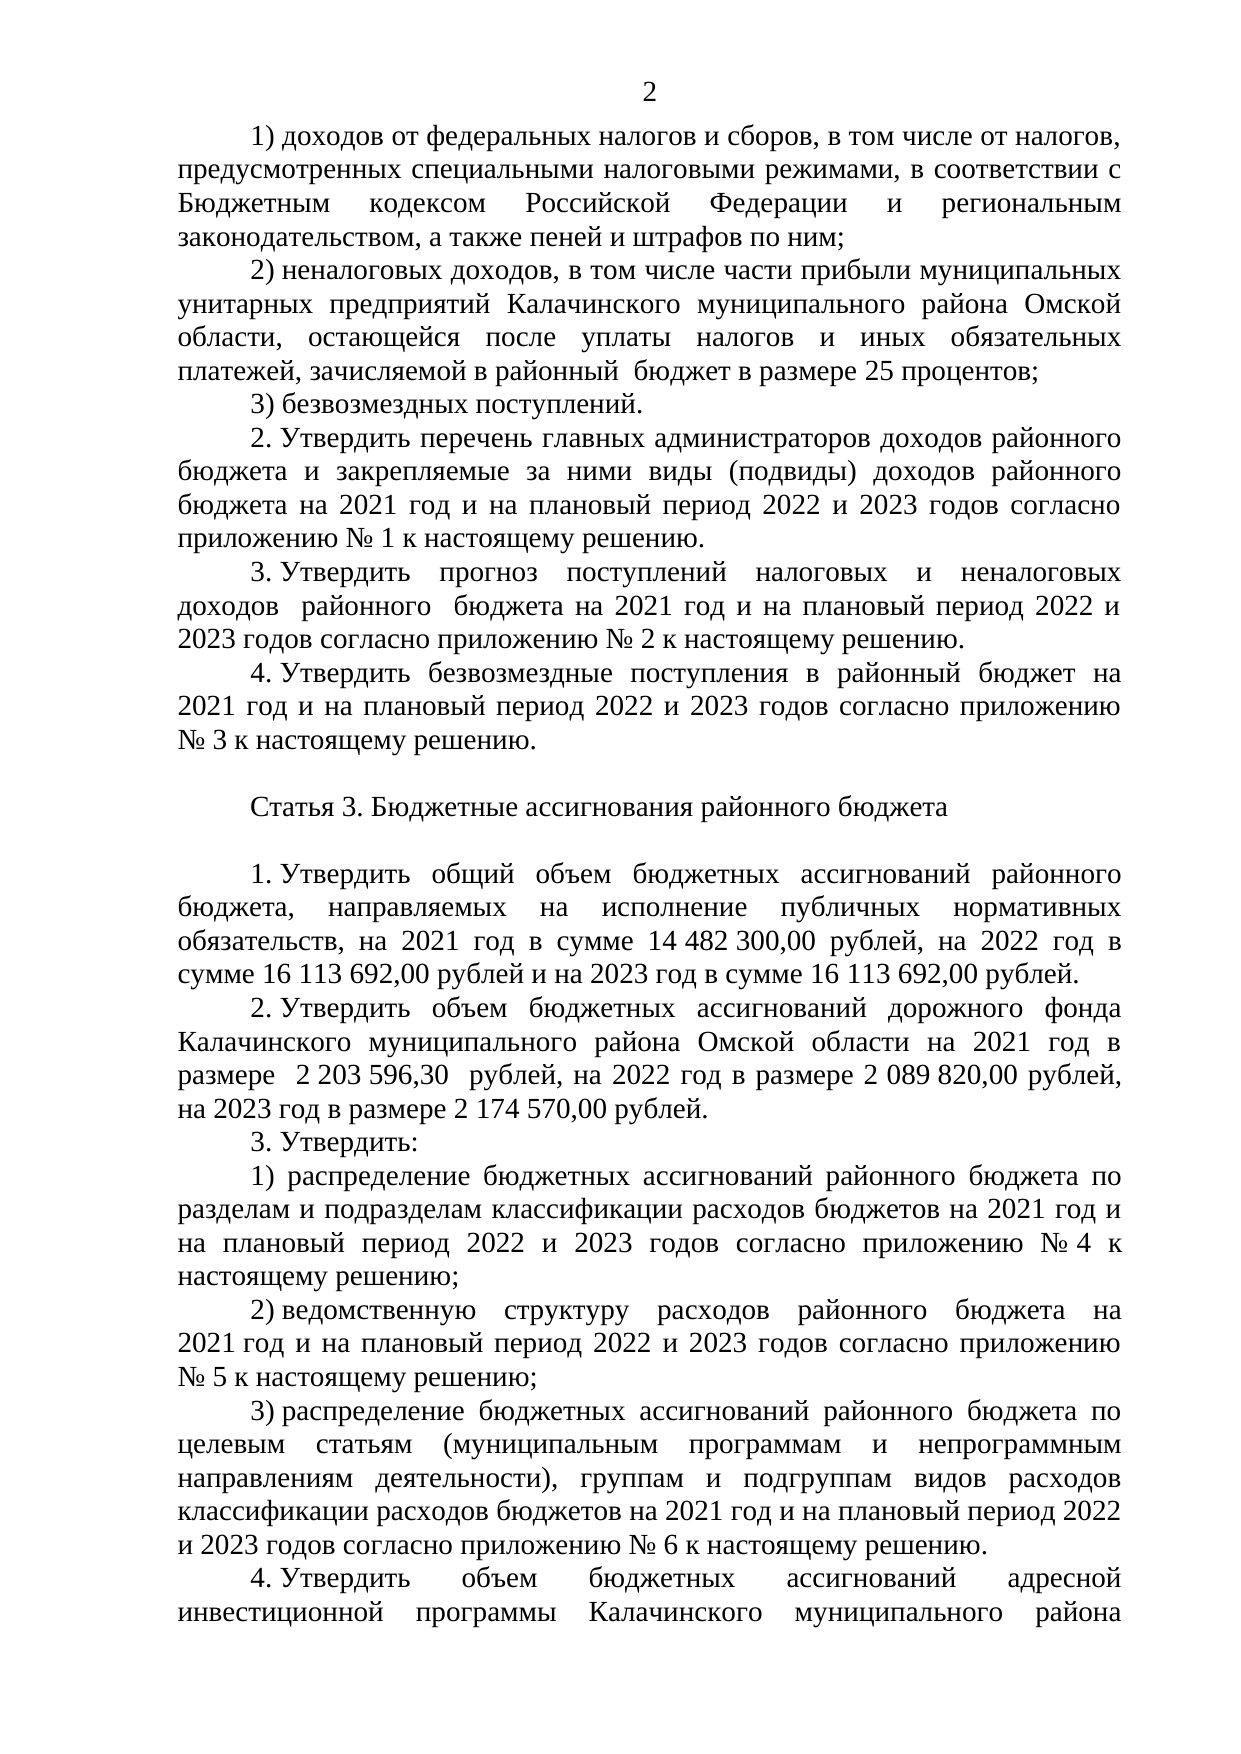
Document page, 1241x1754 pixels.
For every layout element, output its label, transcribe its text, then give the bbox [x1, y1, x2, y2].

text Статья 3. Бюджетные ассигнования районного бюджета [177, 789, 1122, 822]
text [177, 1560, 1122, 1627]
text 1) доходов от федеральных налогов и сборов, в том числе от налогов, предусмотренных специальными налоговыми режимами, в соответствии с Бюджетным кодексом Российской Федерации и региональным законодательством, а также пеней и штрафов по ним; [177, 118, 1122, 252]
text 2. Утвердить объем бюджетных ассигнований дорожного фонда Калачинского муниципального района Омской области на 2021 год в размере 2 203 596,30 рублей, на 2022 год в размере 2 089 820,00 рублей, на 2023 год в размере 2 174 570,00 рублей. [177, 990, 1122, 1124]
text 2. Утвердить перечень главных администраторов доходов районного бюджета и закрепляемые за ними виды (подвиды) доходов районного бюджета на 2021 год и на плановый период 2022 и 2023 годов согласно приложению № 1 к настоящему решению. [177, 420, 1122, 554]
text 3. Утвердить прогноз поступлений налоговых и неналоговых доходов районного бюджета на 2021 год и на плановый период 2022 и 2023 годов согласно приложению № 2 к настоящему решению. [177, 554, 1122, 655]
text 2) ведомственную структуру расходов районного бюджета на 2021 год и на плановый период 2022 и 2023 годов согласно приложению № 5 к настоящему решению; [177, 1292, 1122, 1393]
text 2) неналоговых доходов, в том числе части прибыли муниципальных унитарных предприятий Калачинского муниципального района Омской области, остающейся после уплаты налогов и иных обязательных платежей, зачисляемой в районный бюджет в размере 25 процентов; [177, 252, 1122, 386]
text 1. Утвердить общий объем бюджетных ассигнований районного бюджета, направляемых на исполнение публичных нормативных обязательств, на 2021 год в сумме 14 482 300,00 рублей, на 2022 год в сумме 16 113 692,00 рублей и на 2023 год в сумме 16 113 692,00 рублей. [177, 856, 1122, 990]
text 1) распределение бюджетных ассигнований районного бюджета по разделам и подразделам классификации расходов бюджетов на 2021 год и на плановый период 2022 и 2023 годов согласно приложению № 4 к настоящему решению; [177, 1158, 1122, 1292]
text 4. Утвердить безвозмездные поступления в районный бюджет на 2021 год и на плановый период 2022 и 2023 годов согласно приложению № 3 к настоящему решению. [177, 655, 1122, 755]
text 3. Утвердить: [177, 1124, 1122, 1158]
text 3) безвозмездных поступлений. [177, 386, 1122, 420]
text 3) распределение бюджетных ассигнований районного бюджета по целевым статьям (муниципальным программам и непрограммным направлениям деятельности), группам и подгруппам видов расходов классификации расходов бюджетов на 2021 год и на плановый период 2022 и 2023 годов согласно приложению № 6 к настоящему решению. [177, 1393, 1122, 1560]
